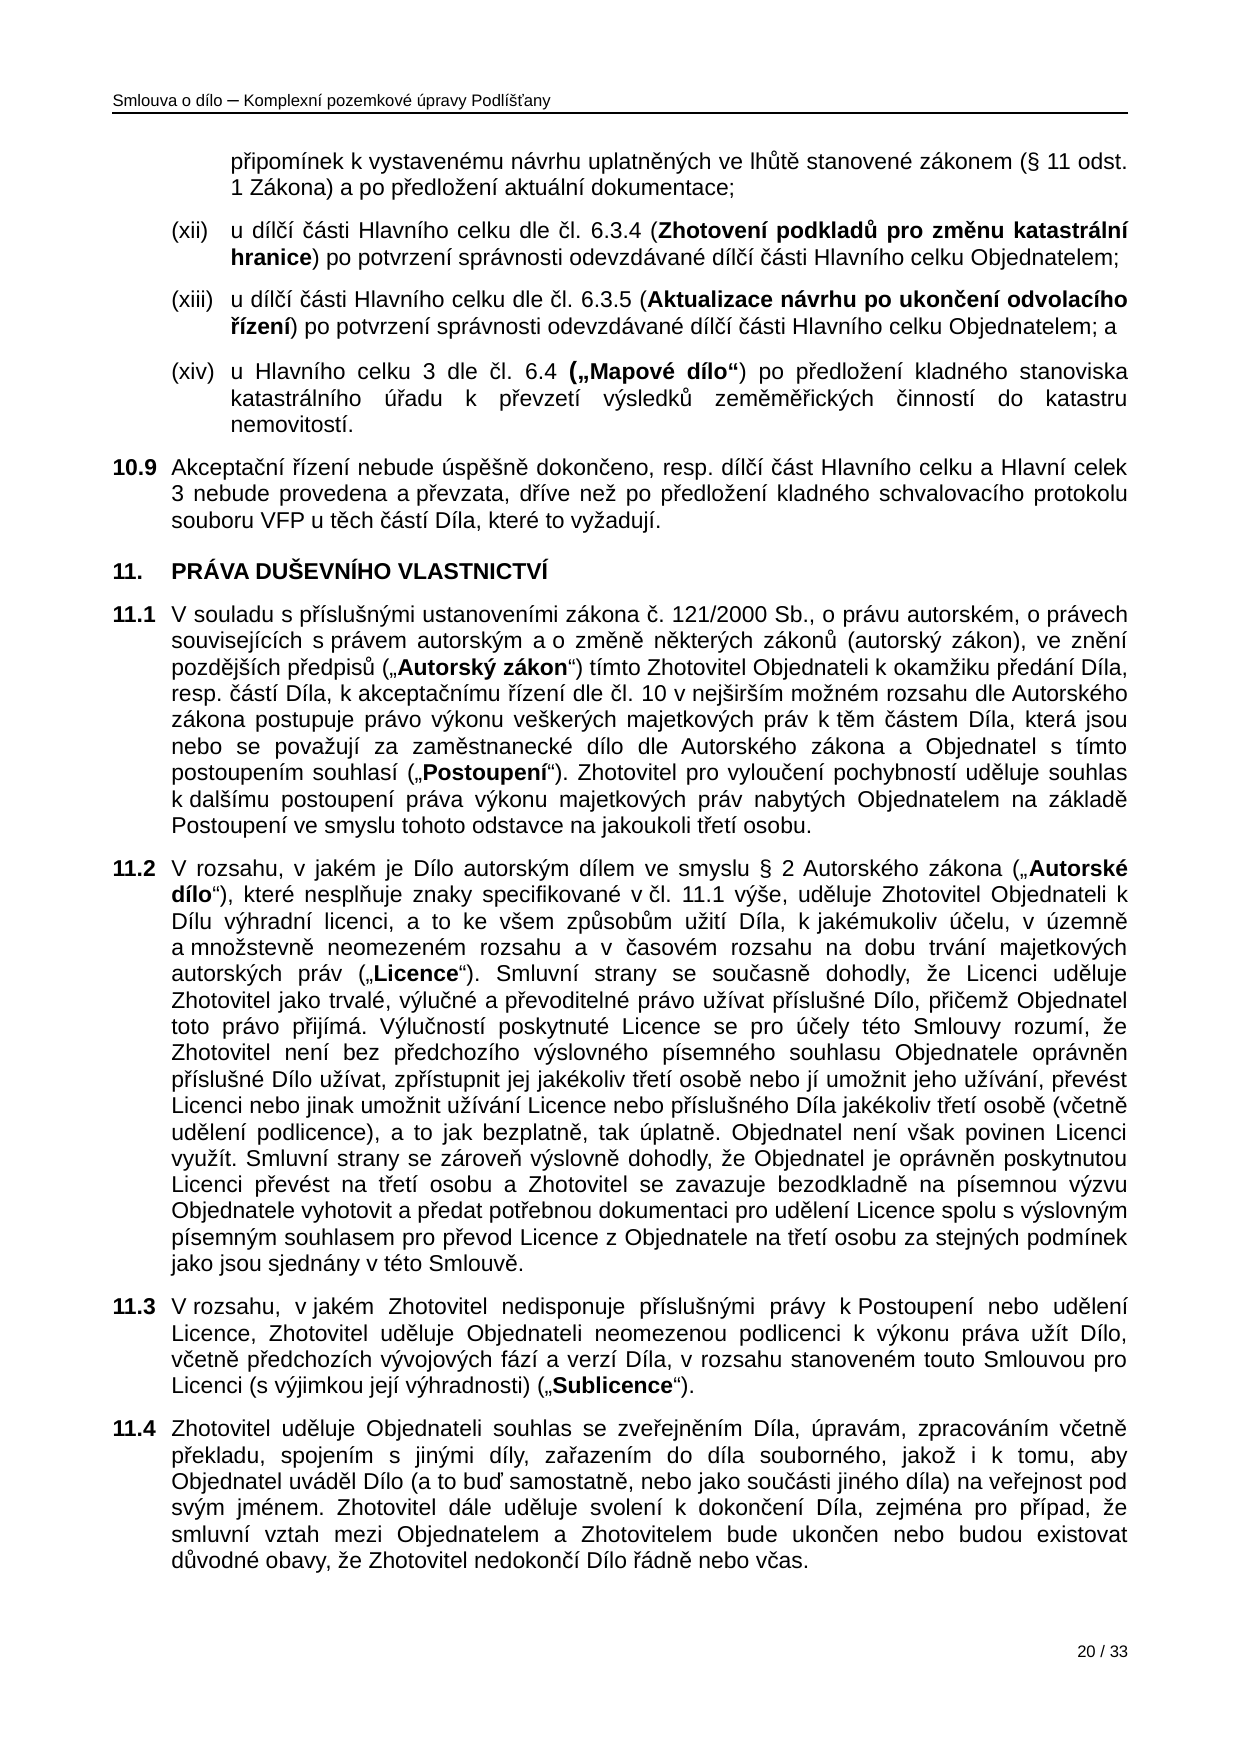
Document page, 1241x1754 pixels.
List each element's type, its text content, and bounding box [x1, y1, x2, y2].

text Zhotovitel uděluje Objednateli souhlas se zveřejněním Díla, úpravám, zpracováním včetně překladu, spojením s jinými díly, zařazením do díla souborného, jakož i k tomu, aby Objednatel uváděl Dílo (a to buď samostatně, nebo jako součásti jiného díla) na veřejnost pod svým jménem. Zhotovitel dále uděluje svolení k dokončení Díla, zejména pro případ, že smluvní vztah mezi Objednatelem a Zhotovitelem bude ukončen nebo budou existovat důvodné obavy, že Zhotovitel nedokončí Dílo řádně nebo včas. [112, 1415, 1128, 1573]
text Akceptační řízení nebude úspěšně dokončeno, resp. dílčí část Hlavního celku a Hlavní celek 3 nebude provedena a převzata, dříve než po předložení kladného schvalovacího protokolu souboru VFP u těch částí Díla, které to vyžadují. [112, 454, 1128, 533]
text V rozsahu, v jakém je Dílo autorským dílem ve smyslu § 2 Autorského zákona („Autorské dílo“), které nesplňuje znaky specifikované v čl. 11.1 výše, uděluje Zhotovitel Objednateli k Dílu výhradní licenci, a to ke všem způsobům užití Díla, k jakémukoliv účelu, v územně a množstevně neomezeném rozsahu a v časovém rozsahu na dobu trvání majetkových autorských práv („Licence“). Smluvní strany se současně dohodly, že Licenci uděluje Zhotovitel jako trvalé, výlučné a převoditelné právo užívat příslušné Dílo, přičemž Objednatel toto právo přijímá. Výlučností poskytnuté Licence se pro účely této Smlouvy rozumí, že Zhotovitel není bez předchozího výslovného písemného souhlasu Objednatele oprávněn příslušné Dílo užívat, zpřístupnit jej jakékoliv třetí osobě nebo jí umožnit jeho užívání, převést Licenci nebo jinak umožnit užívání Licence nebo příslušného Díla jakékoliv třetí osobě (včetně udělení podlicence), a to jak bezplatně, tak úplatně. Objednatel není však povinen Licenci využít. Smluvní strany se zároveň výslovně dohodly, že Objednatel je oprávněn poskytnutou Licenci převést na třetí osobu a Zhotovitel se zavazuje bezodkladně na písemnou výzvu Objednatele vyhotovit a předat potřebnou dokumentaci pro udělení Licence spolu s výslovným písemným souhlasem pro převod Licence z Objednatele na třetí osobu za stejných podmínek jako jsou sjednány v této Smlouvě. [112, 855, 1128, 1277]
list u Hlavního celku 3 dle čl. 6.4 („Mapové dílo“) po předložení kladného stanoviska katastrálního úřadu k převzetí výsledků zeměměřických činností do katastru nemovitostí. [171, 356, 1128, 437]
text Práva duševního vlastnictví [112, 558, 1128, 584]
text V souladu s příslušnými ustanoveními zákona č. 121/2000 Sb., o právu autorském, o právech souvisejících s právem autorským a o změně některých zákonů (autorský zákon), ve znění pozdějších předpisů („Autorský zákon“) tímto Zhotovitel Objednateli k okamžiku předání Díla, resp. částí Díla, k akceptačnímu řízení dle čl. 10 v nejširším možném rozsahu dle Autorského zákona postupuje právo výkonu veškerých majetkových práv k těm částem Díla, která jsou nebo se považují za zaměstnanecké dílo dle Autorského zákona a Objednatel s tímto postoupením souhlasí („Postoupení“). Zhotovitel pro vyloučení pochybností uděluje souhlas k dalšímu postoupení práva výkonu majetkových práv nabytých Objednatelem na základě Postoupení ve smyslu tohoto odstavce na jakoukoli třetí osobu. [112, 601, 1128, 838]
list u dílčí části Hlavního celku dle čl. 6.3.5 (Aktualizace návrhu po ukončení odvolacího řízení) po potvrzení správnosti odevzdávané dílčí části Hlavního celku Objednatelem; a [171, 286, 1128, 339]
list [171, 148, 1128, 200]
list u dílčí části Hlavního celku dle čl. 6.3.4 (Zhotovení podkladů pro změnu katastrální hranice) po potvrzení správnosti odevzdávané dílčí části Hlavního celku Objednatelem; [171, 217, 1128, 270]
text V rozsahu, v jakém Zhotovitel nedisponuje příslušnými právy k Postoupení nebo udělení Licence, Zhotovitel uděluje Objednateli neomezenou podlicenci k výkonu práva užít Dílo, včetně předchozích vývojových fází a verzí Díla, v rozsahu stanoveném touto Smlouvou pro Licenci (s výjimkou její výhradnosti) („Sublicence“). [112, 1293, 1128, 1399]
